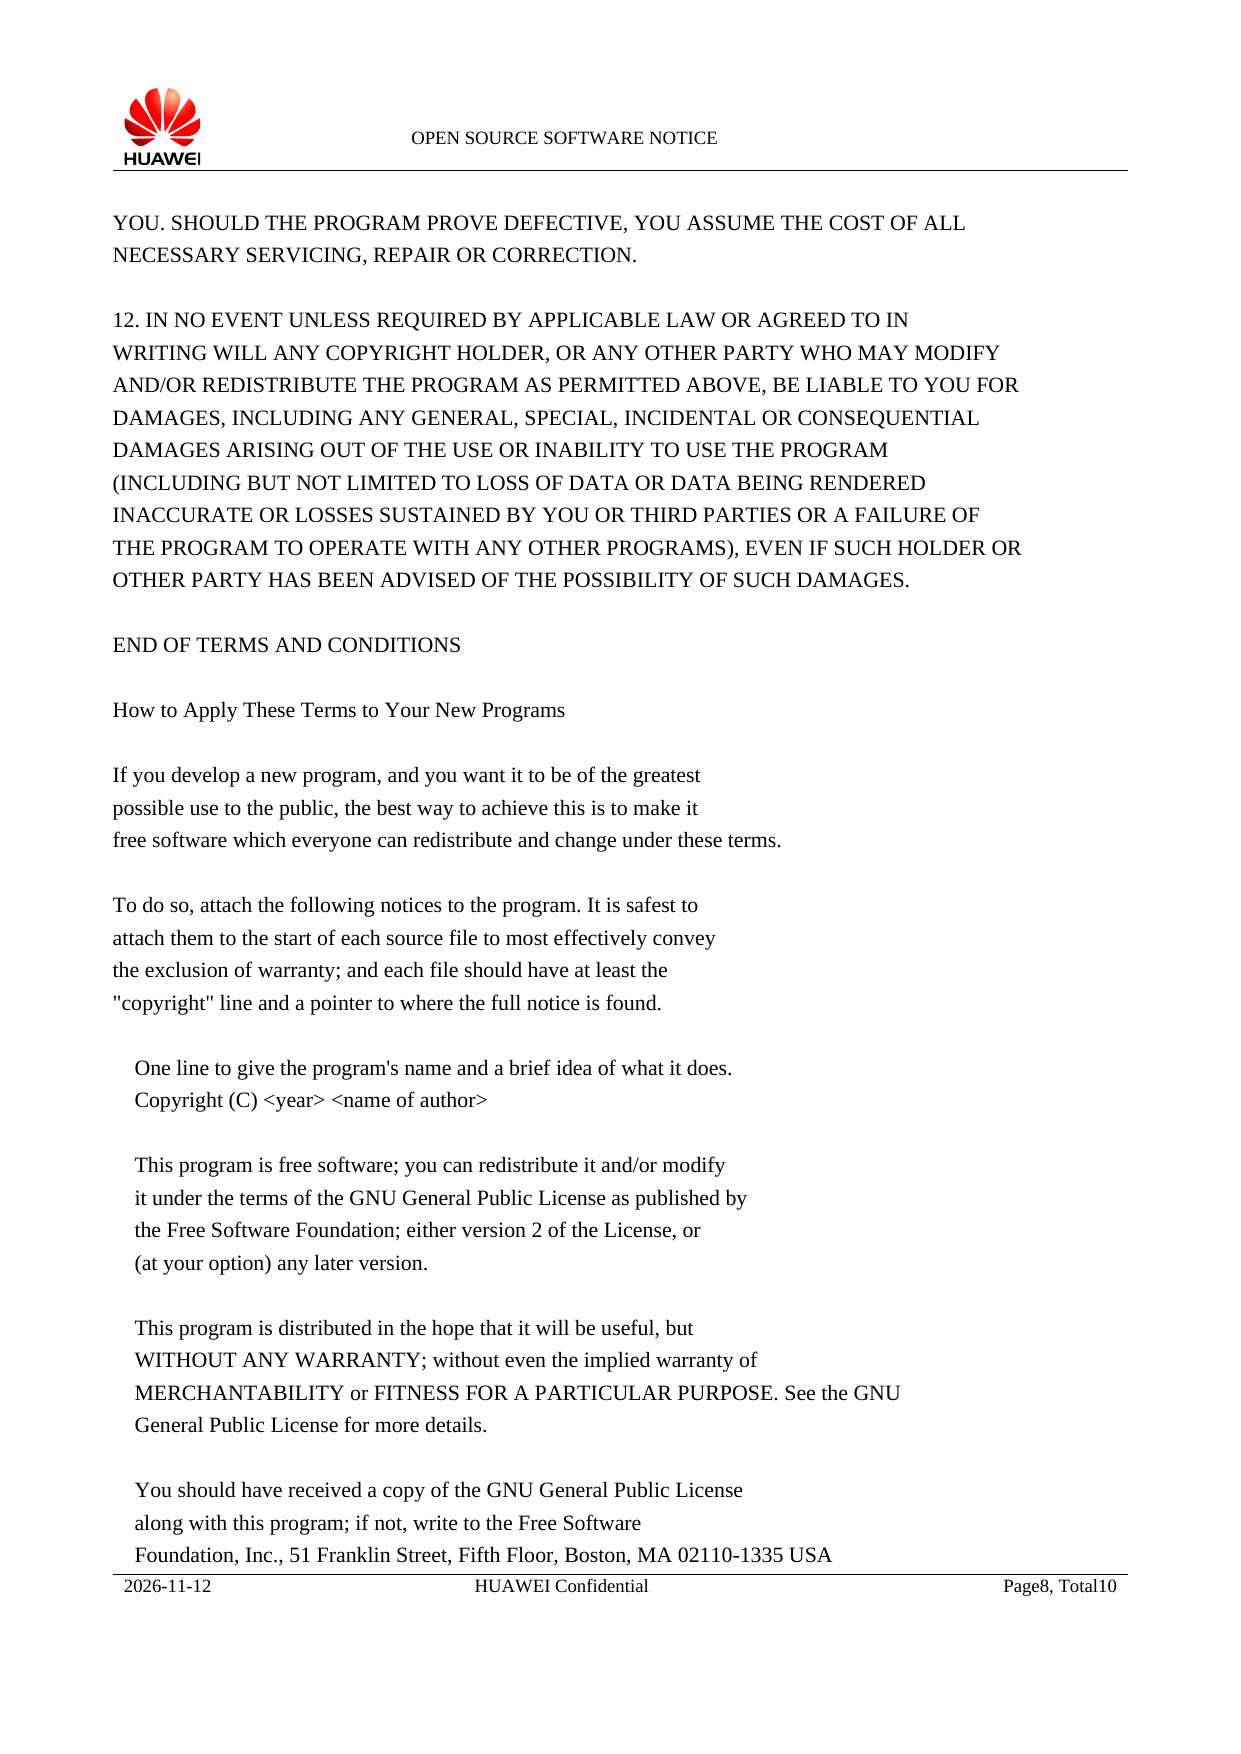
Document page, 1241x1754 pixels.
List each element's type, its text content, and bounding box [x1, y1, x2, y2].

picture [124, 88, 201, 165]
